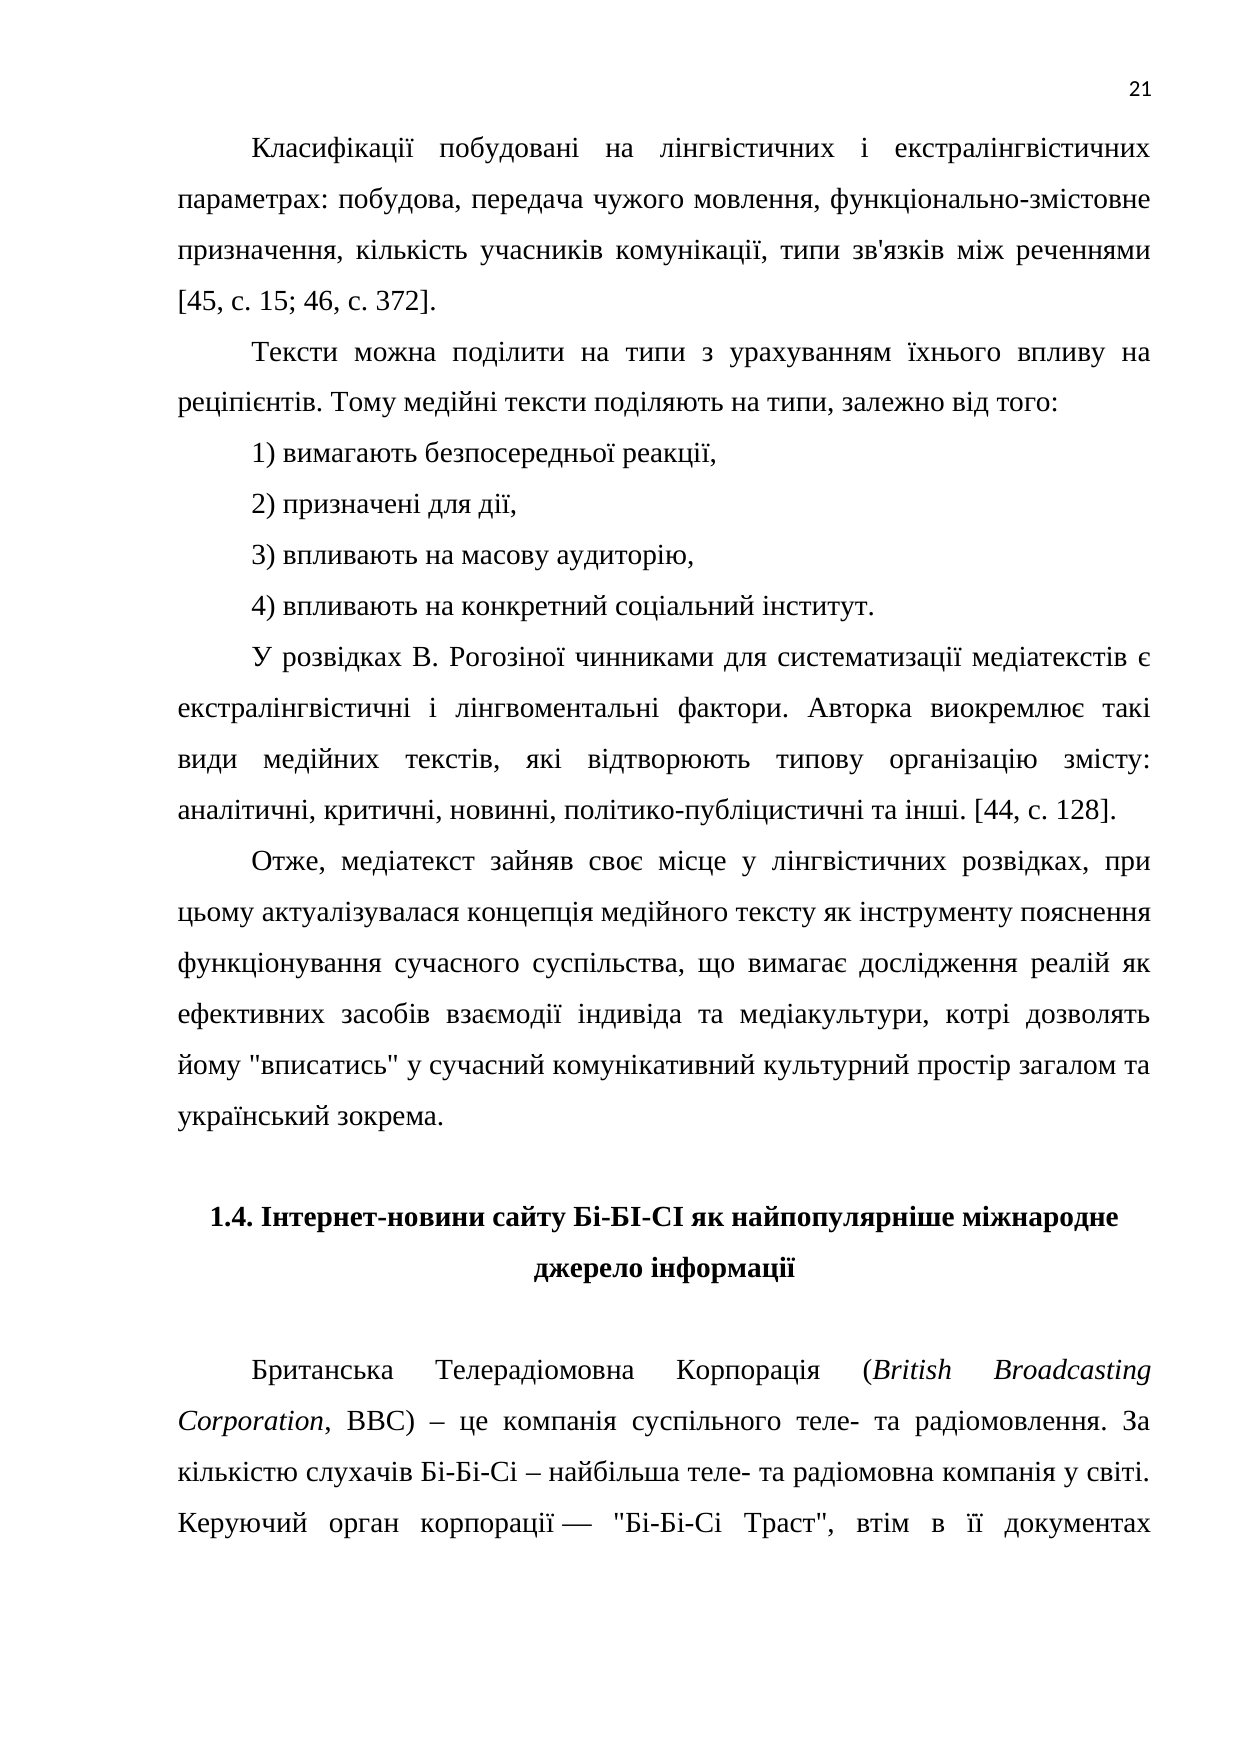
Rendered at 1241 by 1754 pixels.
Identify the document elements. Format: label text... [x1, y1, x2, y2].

text 2) призначені для дії, [177, 486, 1152, 520]
text У розвідках В. Рогозіної чинниками для систематизації медіатекстів є екстралінгвістичні і лінгвоментальні фактори. Авторка виокремлює такі види медійних текстів, які відтворюють типову організацію змісту: аналітичні, критичні, новинні, політико-публіцистичні та інші. [44, с. 128]. [177, 639, 1152, 826]
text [177, 1352, 1152, 1539]
text Тексти можна поділити на типи з урахуванням їхнього впливу на реціпієнтів. Тому медійні тексти поділяють на типи, залежно від того: [177, 334, 1152, 418]
text Класифікації побудовані на лінгвістичних і екстралінгвістичних параметрах: побудова, передача чужого мовлення, функціонально-змістовне призначення, кількість учасників комунікації, типи зв'язків між реченнями [45, с. 15; 46, с. 372]. [177, 130, 1152, 316]
text 4) впливають на конкретний соціальний інститут. [177, 588, 1152, 622]
text 3) впливають на масову аудиторію, [177, 537, 1152, 571]
text 1.4. Інтернет-новини сайту Бі-БІ-СІ як найпопулярніше міжнародне джерело інформації [177, 1199, 1152, 1284]
text Отже, медіатекст зайняв своє місце у лінгвістичних розвідках, при цьому актуалізувалася концепція медійного тексту як інструменту пояснення функціонування сучасного суспільства, що вимагає дослідження реалій як ефективних засобів взаємодії індивіда та медіакультури, котрі дозволять йому "вписатись" у сучасний комунікативний культурний простір загалом та український зокрема. [177, 843, 1152, 1131]
text 1) вимагають безпосередньої реакції, [177, 436, 1152, 469]
